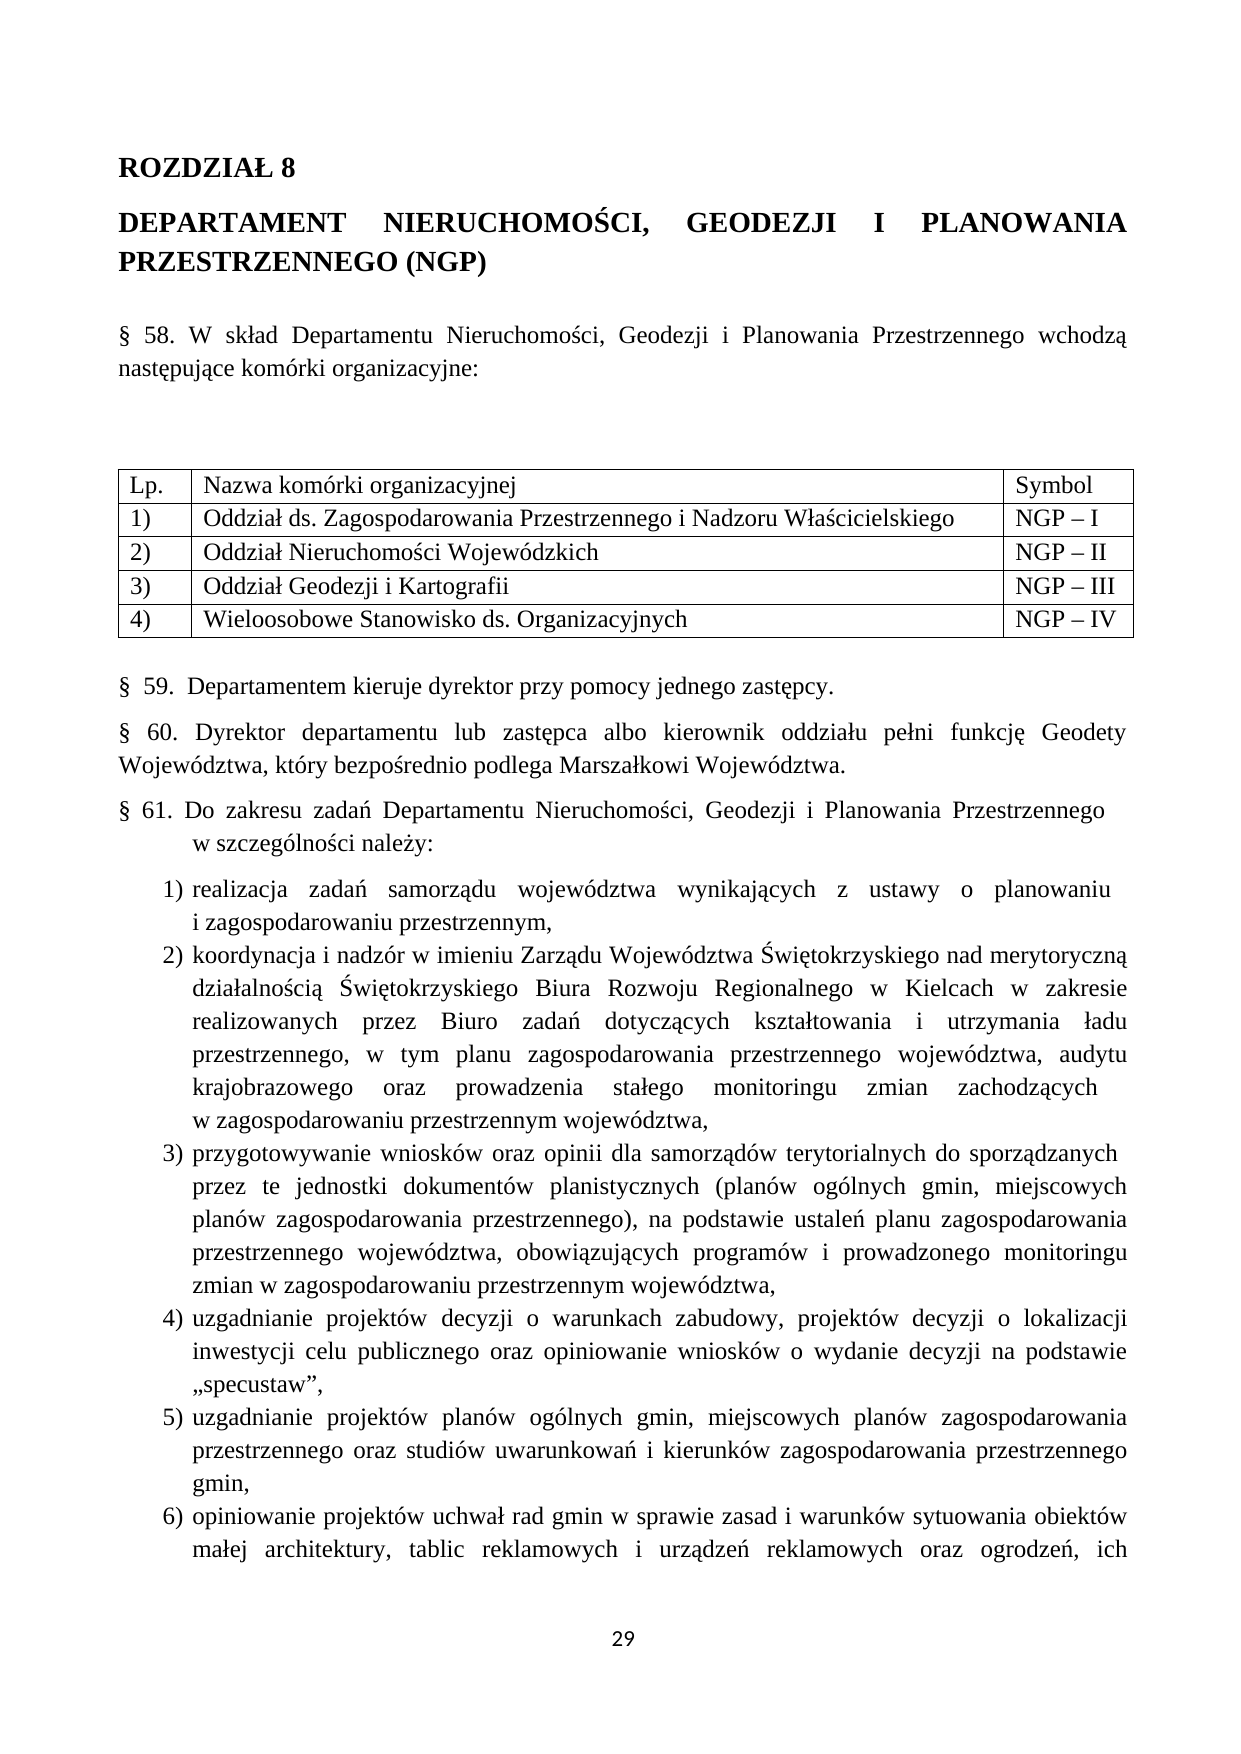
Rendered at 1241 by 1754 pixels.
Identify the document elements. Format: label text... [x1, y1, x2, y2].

text § 60. Dyrektor departamentu lub zastępca albo kierownik oddziału pełni funkcję Geodety Województwa, który bezpośrednio podlega Marszałkowi Województwa. [118, 717, 1128, 778]
table_cell Wieloosobowe Stanowisko ds. Organizacyjnych [192, 605, 1003, 637]
table_header Lp. [119, 470, 191, 502]
subtitle ROZDZIAŁ 8 [118, 150, 1128, 183]
list realizacja zadań samorządu województwa wynikających z ustawy o planowaniu i zagospodarowaniu przestrzennym, [162, 874, 1128, 936]
table_cell Oddział Nieruchomości Wojewódzkich [192, 537, 1003, 570]
table_cell NGP – III [1004, 571, 1133, 603]
table_header Nazwa komórki organizacyjnej [192, 470, 1003, 502]
text § 58. W skład Departamentu Nieruchomości, Geodezji i Planowania Przestrzennego wchodzą następujące komórki organizacyjne: [118, 320, 1128, 382]
table_cell NGP – II [1004, 537, 1133, 570]
table_cell 2) [119, 537, 191, 570]
table_cell NGP – I [1004, 504, 1133, 536]
table_cell 1) [119, 504, 191, 536]
table_cell 4) [119, 605, 191, 637]
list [162, 1501, 1128, 1563]
table_cell Oddział Geodezji i Kartografii [192, 571, 1003, 603]
list uzgadnianie projektów decyzji o warunkach zabudowy, projektów decyzji o lokalizacji inwestycji celu publicznego oraz opiniowanie wniosków o wydanie decyzji na podstawie „specustaw”, [162, 1303, 1128, 1398]
list koordynacja i nadzór w imieniu Zarządu Województwa Świętokrzyskiego nad merytoryczną działalnością Świętokrzyskiego Biura Rozwoju Regionalnego w Kielcach w zakresie realizowanych przez Biuro zadań dotyczących kształtowania i utrzymania ładu przestrzennego, w tym planu zagospodarowania przestrzennego województwa, audytu krajobrazowego oraz prowadzenia stałego monitoringu zmian zachodzących w zagospodarowaniu przestrzennym województwa, [162, 940, 1128, 1134]
table_cell 3) [119, 571, 191, 603]
text § 61. Do zakresu zadań Departamentu Nieruchomości, Geodezji i Planowania Przestrzennego w szczególności należy: [118, 795, 1128, 857]
table_header Symbol [1004, 470, 1133, 502]
text § 59. Departamentem kieruje dyrektor przy pomocy jednego zastępcy. [118, 671, 1128, 700]
subtitle DEPARTAMENT NIERUCHOMOŚCI, GEODEZJI I PLANOWANIA PRZESTRZENNEGO (NGP) [118, 205, 1128, 277]
table_cell NGP – IV [1004, 605, 1133, 637]
table_cell Oddział ds. Zagospodarowania Przestrzennego i Nadzoru Właścicielskiego [192, 504, 1003, 536]
list przygotowywanie wniosków oraz opinii dla samorządów terytorialnych do sporządzanych przez te jednostki dokumentów planistycznych (planów ogólnych gmin, miejscowych planów zagospodarowania przestrzennego), na podstawie ustaleń planu zagospodarowania przestrzennego województwa, obowiązujących programów i prowadzonego monitoringu zmian w zagospodarowaniu przestrzennym województwa, [162, 1138, 1128, 1299]
list uzgadnianie projektów planów ogólnych gmin, miejscowych planów zagospodarowania przestrzennego oraz studiów uwarunkowań i kierunków zagospodarowania przestrzennego gmin, [162, 1402, 1128, 1497]
